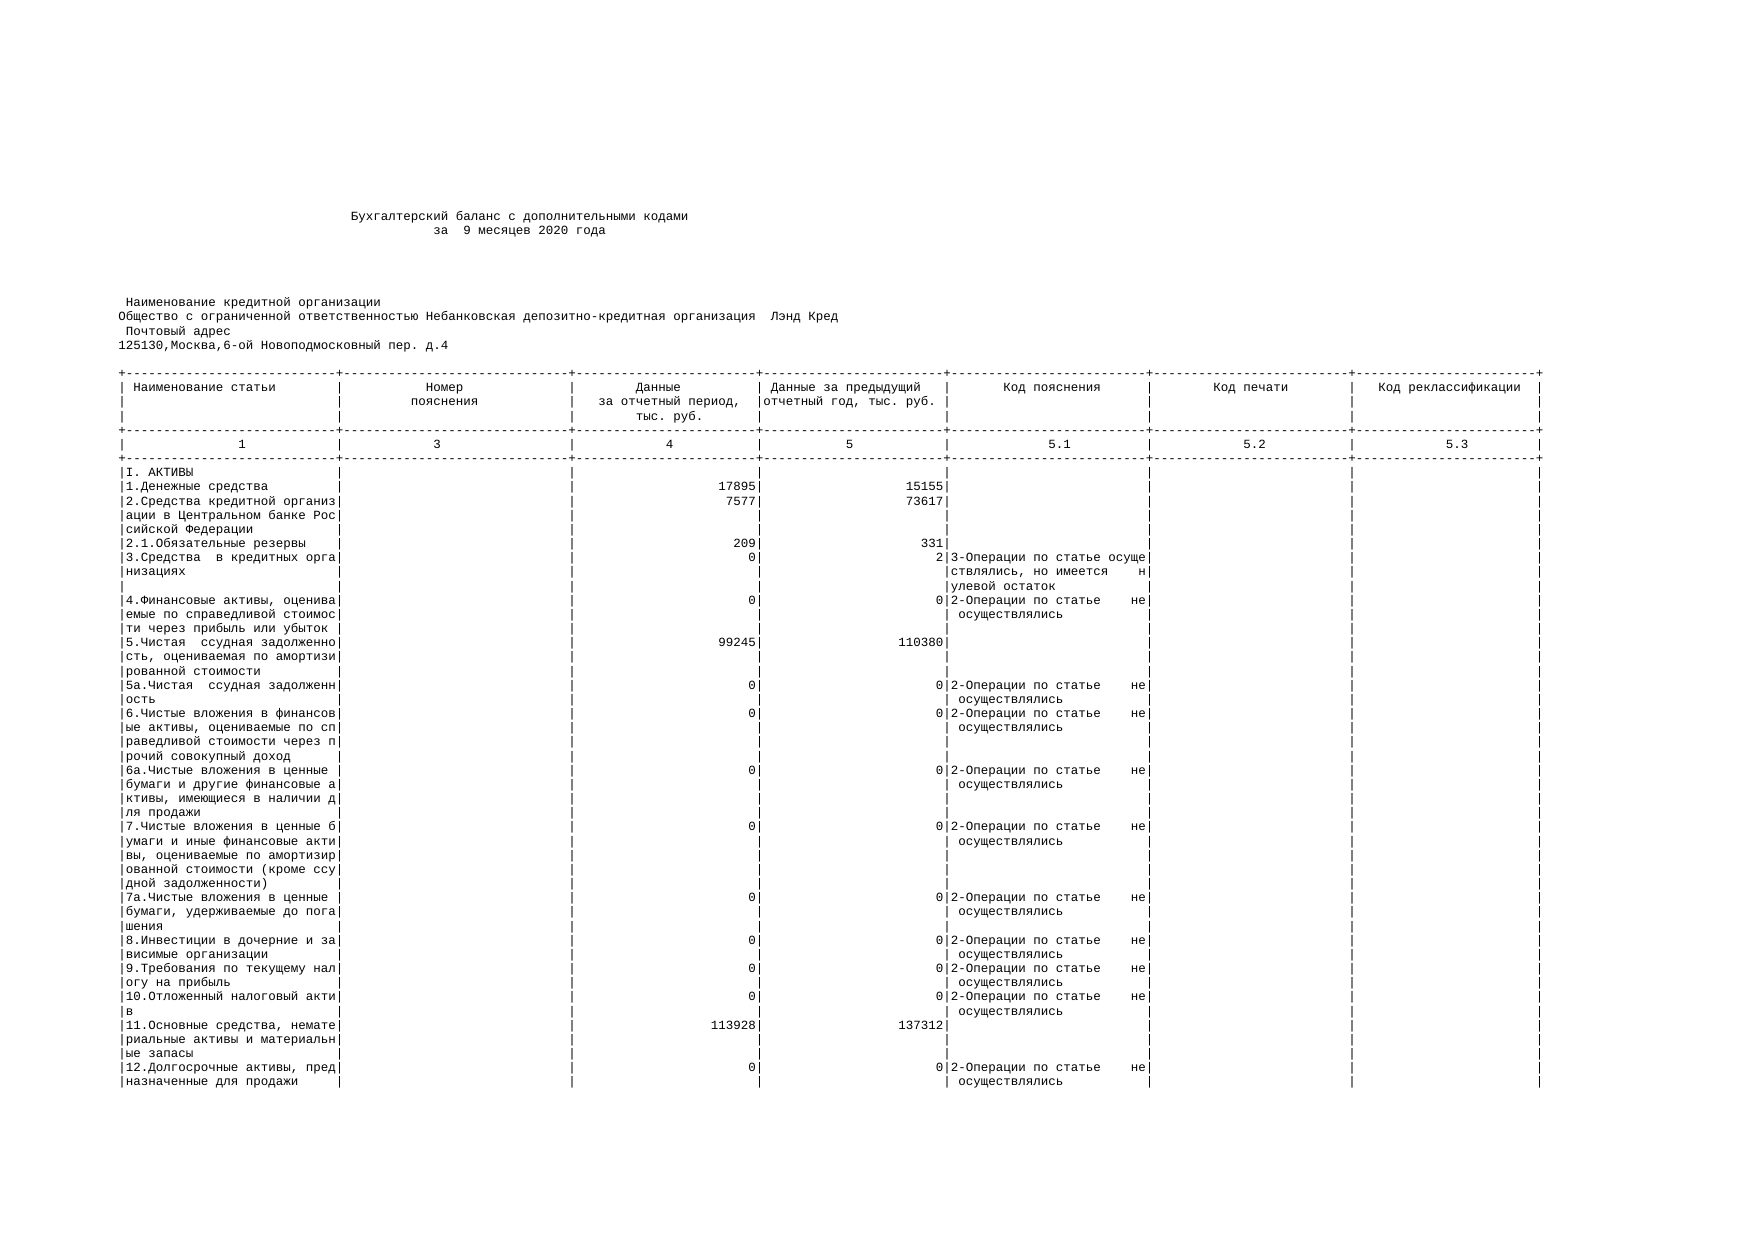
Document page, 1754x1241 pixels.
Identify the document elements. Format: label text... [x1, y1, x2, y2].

text |9.Требования по текущему нал| | 0| 0|2-Операции по статье не| | | [118, 962, 1636, 976]
text |емые по справедливой стоимос| | | | осуществлялись | | | [118, 608, 1636, 622]
text +----------------------------+------------------------------+------------------------+------------------------+--------------------------+--------------------------+------------------------+ [118, 424, 1636, 438]
text |8.Инвестиции в дочерние и за| | 0| 0|2-Операции по статье не| | | [118, 934, 1636, 948]
text Наименование кредитной организации [118, 296, 1636, 310]
text +----------------------------+------------------------------+------------------------+------------------------+--------------------------+--------------------------+------------------------+ [118, 452, 1636, 466]
text |огу на прибыль | | | | осуществлялись | | | [118, 976, 1636, 990]
text |шения | | | | | | | [118, 919, 1636, 934]
text |умаги и иные финансовые акти| | | | осуществлялись | | | [118, 834, 1636, 849]
text |вы, оцениваемые по амортизир| | | | | | | [118, 849, 1636, 863]
text |11.Основные средства, немате| | 113928| 137312| | | | [118, 1019, 1636, 1033]
text |ации в Центральном банке Рос| | | | | | | [118, 509, 1636, 523]
text |10.Отложенный налоговый акти| | 0| 0|2-Операции по статье не| | | [118, 990, 1636, 1004]
text |рованной стоимости | | | | | | | [118, 664, 1636, 679]
text |сийской Федерации | | | | | | | [118, 523, 1636, 537]
text |ость | | | | осуществлялись | | | [118, 693, 1636, 707]
text |в | | | | осуществлялись | | | [118, 1004, 1636, 1019]
text |2.1.Обязательные резервы | | 209| 331| | | | [118, 537, 1636, 551]
text |риальные активы и материальн| | | | | | | [118, 1033, 1636, 1047]
text +----------------------------+------------------------------+------------------------+------------------------+--------------------------+--------------------------+------------------------+ [118, 367, 1636, 381]
text |ованной стоимости (кроме ссу| | | | | | | [118, 863, 1636, 877]
text |3.Средства в кредитных орга| | 0| 2|3-Операции по статье осуще| | | [118, 551, 1636, 565]
text 125130,Москва,6-ой Новоподмосковный пер. д.4 [118, 339, 1636, 353]
text |I. АКТИВЫ | | | | | | | [118, 466, 1636, 480]
text |ктивы, имеющиеся в наличии д| | | | | | | [118, 792, 1636, 806]
text | 1 | 3 | 4 | 5 | 5.1 | 5.2 | 5.3 | [118, 438, 1636, 452]
text Общество с ограниченной ответственностью Небанковская депозитно-кредитная организация Лэнд Кред [118, 310, 1636, 324]
text |5.Чистая ссудная задолженно| | 99245| 110380| | | | [118, 636, 1636, 650]
text |6а.Чистые вложения в ценные | | 0| 0|2-Операции по статье не| | | [118, 764, 1636, 778]
text |7.Чистые вложения в ценные б| | 0| 0|2-Операции по статье не| | | [118, 820, 1636, 834]
text |висимые организации | | | | осуществлялись | | | [118, 948, 1636, 962]
text | Наименование статьи | Номер | Данные | Данные за предыдущий | Код пояснения | Код печати | Код реклассификации | [118, 381, 1636, 395]
text |ля продажи | | | | | | | [118, 806, 1636, 820]
text |ые активы, оцениваемые по сп| | | | осуществлялись | | | [118, 721, 1636, 735]
text |дной задолженности) | | | | | | | [118, 877, 1636, 891]
text |7а.Чистые вложения в ценные | | 0| 0|2-Операции по статье не| | | [118, 891, 1636, 905]
text |назначенные для продажи | | | | осуществлялись | | | [118, 1075, 1636, 1089]
text |ти через прибыль или убыток | | | | | | | [118, 622, 1636, 636]
text Бухгалтерский баланс с дополнительными кодами [118, 210, 1636, 224]
text за 9 месяцев 2020 года [118, 224, 1636, 238]
text |12.Долгосрочные активы, пред| | 0| 0|2-Операции по статье не| | | [118, 1061, 1636, 1075]
text |6.Чистые вложения в финансов| | 0| 0|2-Операции по статье не| | | [118, 707, 1636, 721]
text Почтовый адрес [118, 324, 1636, 339]
text | | | тыс. руб. | | | | | [118, 409, 1636, 424]
text |1.Денежные средства | | 17895| 15155| | | | [118, 480, 1636, 494]
text |низациях | | | |ствлялись, но имеется н| | | [118, 565, 1636, 579]
text |бумаги и другие финансовые а| | | | осуществлялись | | | [118, 778, 1636, 792]
text |ые запасы | | | | | | | [118, 1047, 1636, 1061]
text | | | | |улевой остаток | | | [118, 579, 1636, 594]
text |4.Финансовые активы, оценива| | 0| 0|2-Операции по статье не| | | [118, 594, 1636, 608]
text |2.Средства кредитной организ| | 7577| 73617| | | | [118, 494, 1636, 509]
text |раведливой стоимости через п| | | | | | | [118, 735, 1636, 749]
text | | пояснения | за отчетный период, |отчетный год, тыс. руб. | | | | [118, 395, 1636, 409]
text |рочий совокупный доход | | | | | | | [118, 749, 1636, 764]
text |бумаги, удерживаемые до пога| | | | осуществлялись | | | [118, 905, 1636, 919]
text |сть, оцениваемая по амортизи| | | | | | | [118, 650, 1636, 664]
text |5а.Чистая ссудная задолженн| | 0| 0|2-Операции по статье не| | | [118, 679, 1636, 693]
